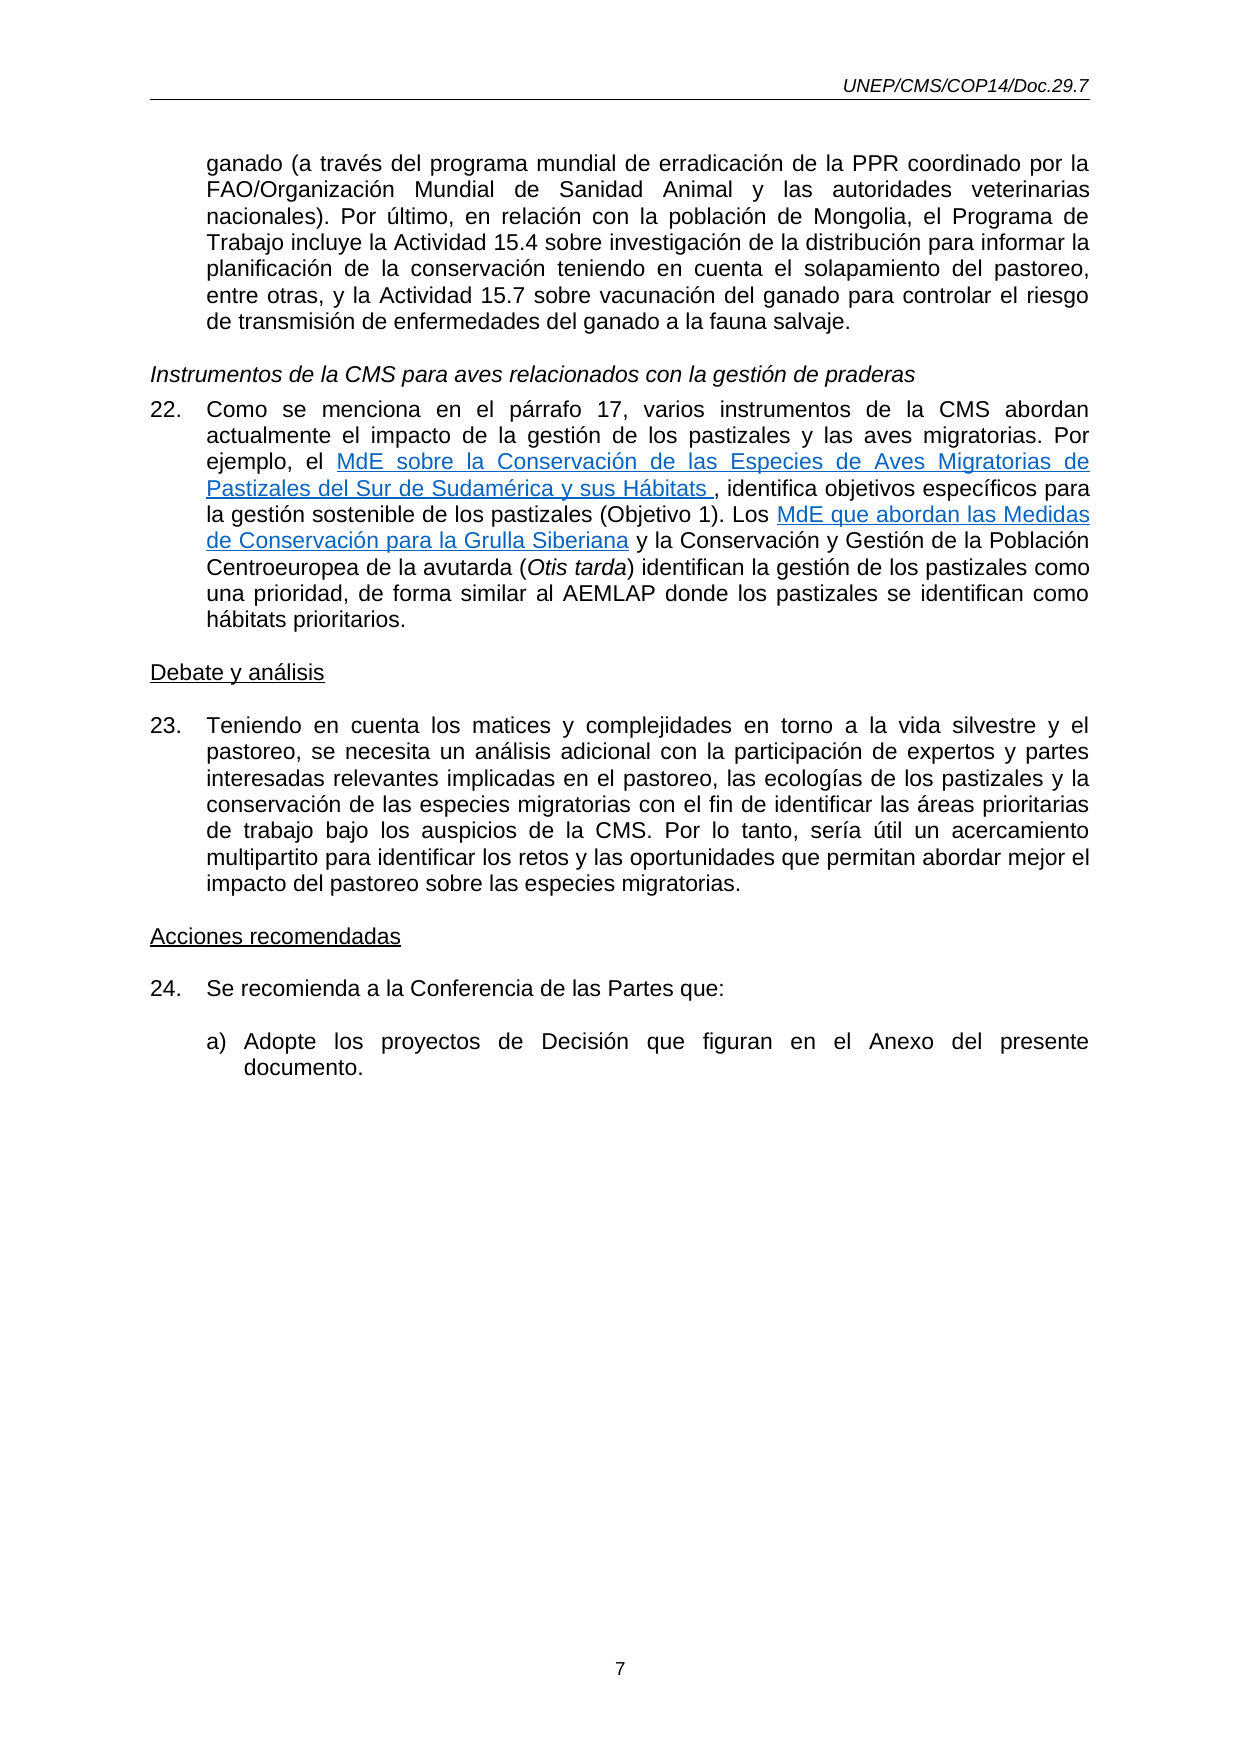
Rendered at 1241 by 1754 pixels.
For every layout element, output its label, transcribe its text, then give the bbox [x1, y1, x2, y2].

list Teniendo en cuenta los matices y complejidades en torno a la vida silvestre y el pastoreo, se necesita un análisis adicional con la participación de expertos y partes interesadas relevantes implicadas en el pastoreo, las ecologías de los pastizales y la conservación de las especies migratorias con el fin de identificar las áreas prioritarias de trabajo bajo los auspicios de la CMS. Por lo tanto, sería útil un acercamiento multipartito para identificar los retos y las oportunidades que permitan abordar mejor el impacto del pastoreo sobre las especies migratorias. [150, 712, 1090, 896]
text Instrumentos de la CMS para aves relacionados con la gestión de praderas [150, 361, 1090, 387]
text Acciones recomendadas [150, 923, 1090, 949]
list Se recomienda a la Conferencia de las Partes que: [150, 975, 1090, 1002]
list Como se menciona en el párrafo 17, varios instrumentos de la CMS abordan actualmente el impacto de la gestión de los pastizales y las aves migratorias. Por ejemplo, el MdE sobre la Conservación de las Especies de Aves Migratorias de Pastizales del Sur de Sudamérica y sus Hábitats , identifica objetivos específicos para la gestión sostenible de los pastizales (Objetivo 1). Los MdE que abordan las Medidas de Conservación para la Grulla Siberiana y la Conservación y Gestión de la Población Centroeuropea de la avutarda (Otis tarda) identifican la gestión de los pastizales como una prioridad, de forma similar al AEMLAP donde los pastizales se identifican como hábitats prioritarios. [150, 396, 1090, 633]
text Debate y análisis [150, 659, 1090, 685]
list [150, 150, 1090, 334]
list Adopte los proyectos de Decisión que figuran en el Anexo del presente documento. [206, 1028, 1090, 1081]
